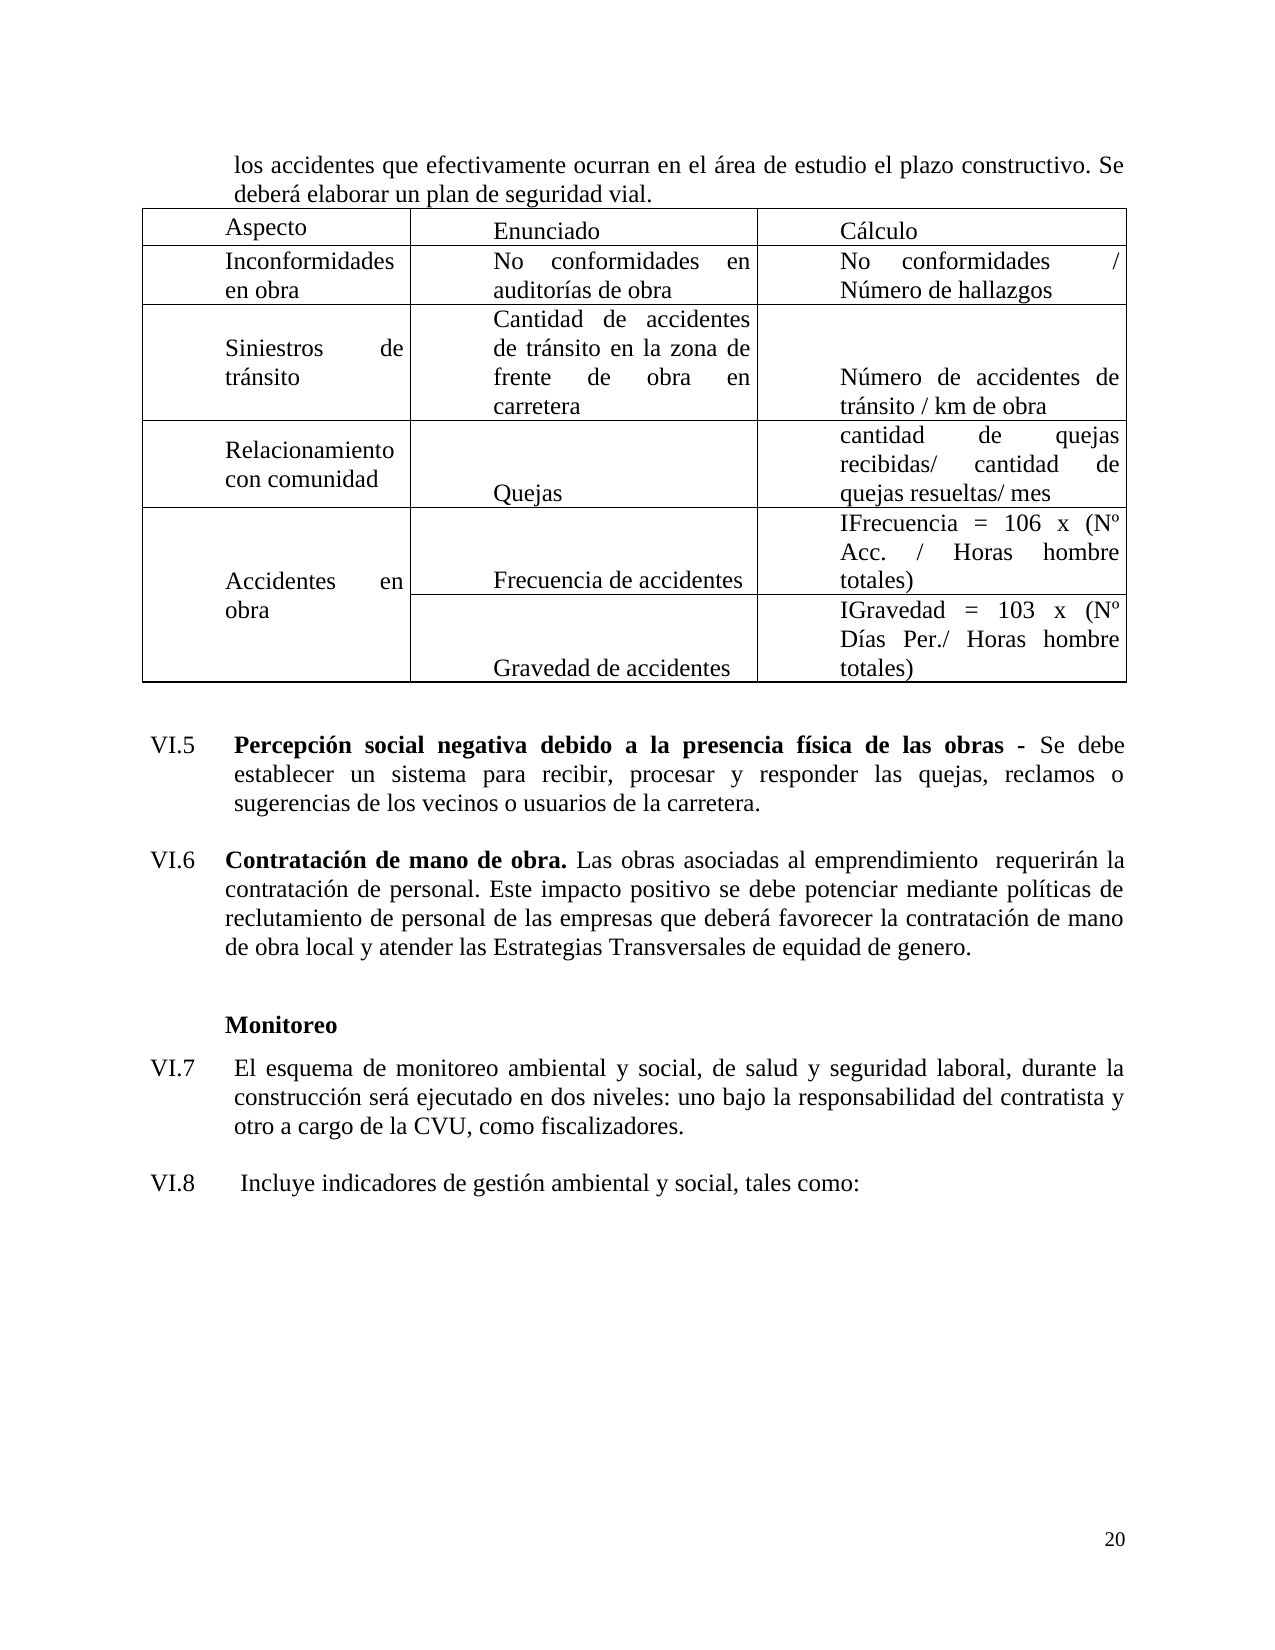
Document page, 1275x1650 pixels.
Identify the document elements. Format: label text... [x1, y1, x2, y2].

table_cell cantidad de quejas recibidas/ cantidad de quejas resueltas/ mes [758, 421, 1126, 507]
table_cell Siniestros de tránsito [143, 305, 410, 419]
table_cell Inconformidades en obra [143, 246, 410, 303]
table_cell Quejas [411, 421, 757, 507]
table_cell Frecuencia de accidentes [411, 508, 757, 594]
subtitle Monitoreo [225, 1010, 1125, 1039]
list Incluye indicadores de gestión ambiental y social, tales como: [150, 1168, 1125, 1197]
table_header Cálculo [758, 209, 1126, 245]
table_cell No conformidades / Número de hallazgos [758, 246, 1126, 303]
table_cell Cantidad de accidentes de tránsito en la zona de frente de obra en carretera [411, 305, 757, 419]
subtitle Contratación de mano de obra. Las obras asociadas al emprendimiento requerirán la contratación de personal. Este impacto positivo se debe potenciar mediante políticas de reclutamiento de personal de las empresas que deberá favorecer la contratación de mano de obra local y atender las Estrategias Transversales de equidad de genero. [150, 846, 1125, 961]
list Percepción social negativa debido a la presencia física de las obras - Se debe establecer un sistema para recibir, procesar y responder las quejas, reclamos o sugerencias de los vecinos o usuarios de la carretera. [150, 731, 1125, 817]
table_header Aspecto [143, 209, 410, 245]
table_cell IFrecuencia = 106 x (Nº Acc. / Horas hombre totales) [758, 508, 1126, 594]
table_cell Accidentes en obra [143, 508, 410, 681]
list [150, 150, 1125, 207]
table_cell No conformidades en auditorías de obra [411, 246, 757, 303]
table_cell Número de accidentes de tránsito / km de obra [758, 305, 1126, 419]
table_cell Gravedad de accidentes [411, 595, 757, 681]
list El esquema de monitoreo ambiental y social, de salud y seguridad laboral, durante la construcción será ejecutado en dos niveles: uno bajo la responsabilidad del contratista y otro a cargo de la CVU, como fiscalizadores. [150, 1053, 1125, 1139]
table_header Enunciado [411, 209, 757, 245]
table_cell IGravedad = 103 x (Nº Días Per./ Horas hombre totales) [758, 595, 1126, 681]
table_cell Relacionamiento con comunidad [143, 421, 410, 507]
